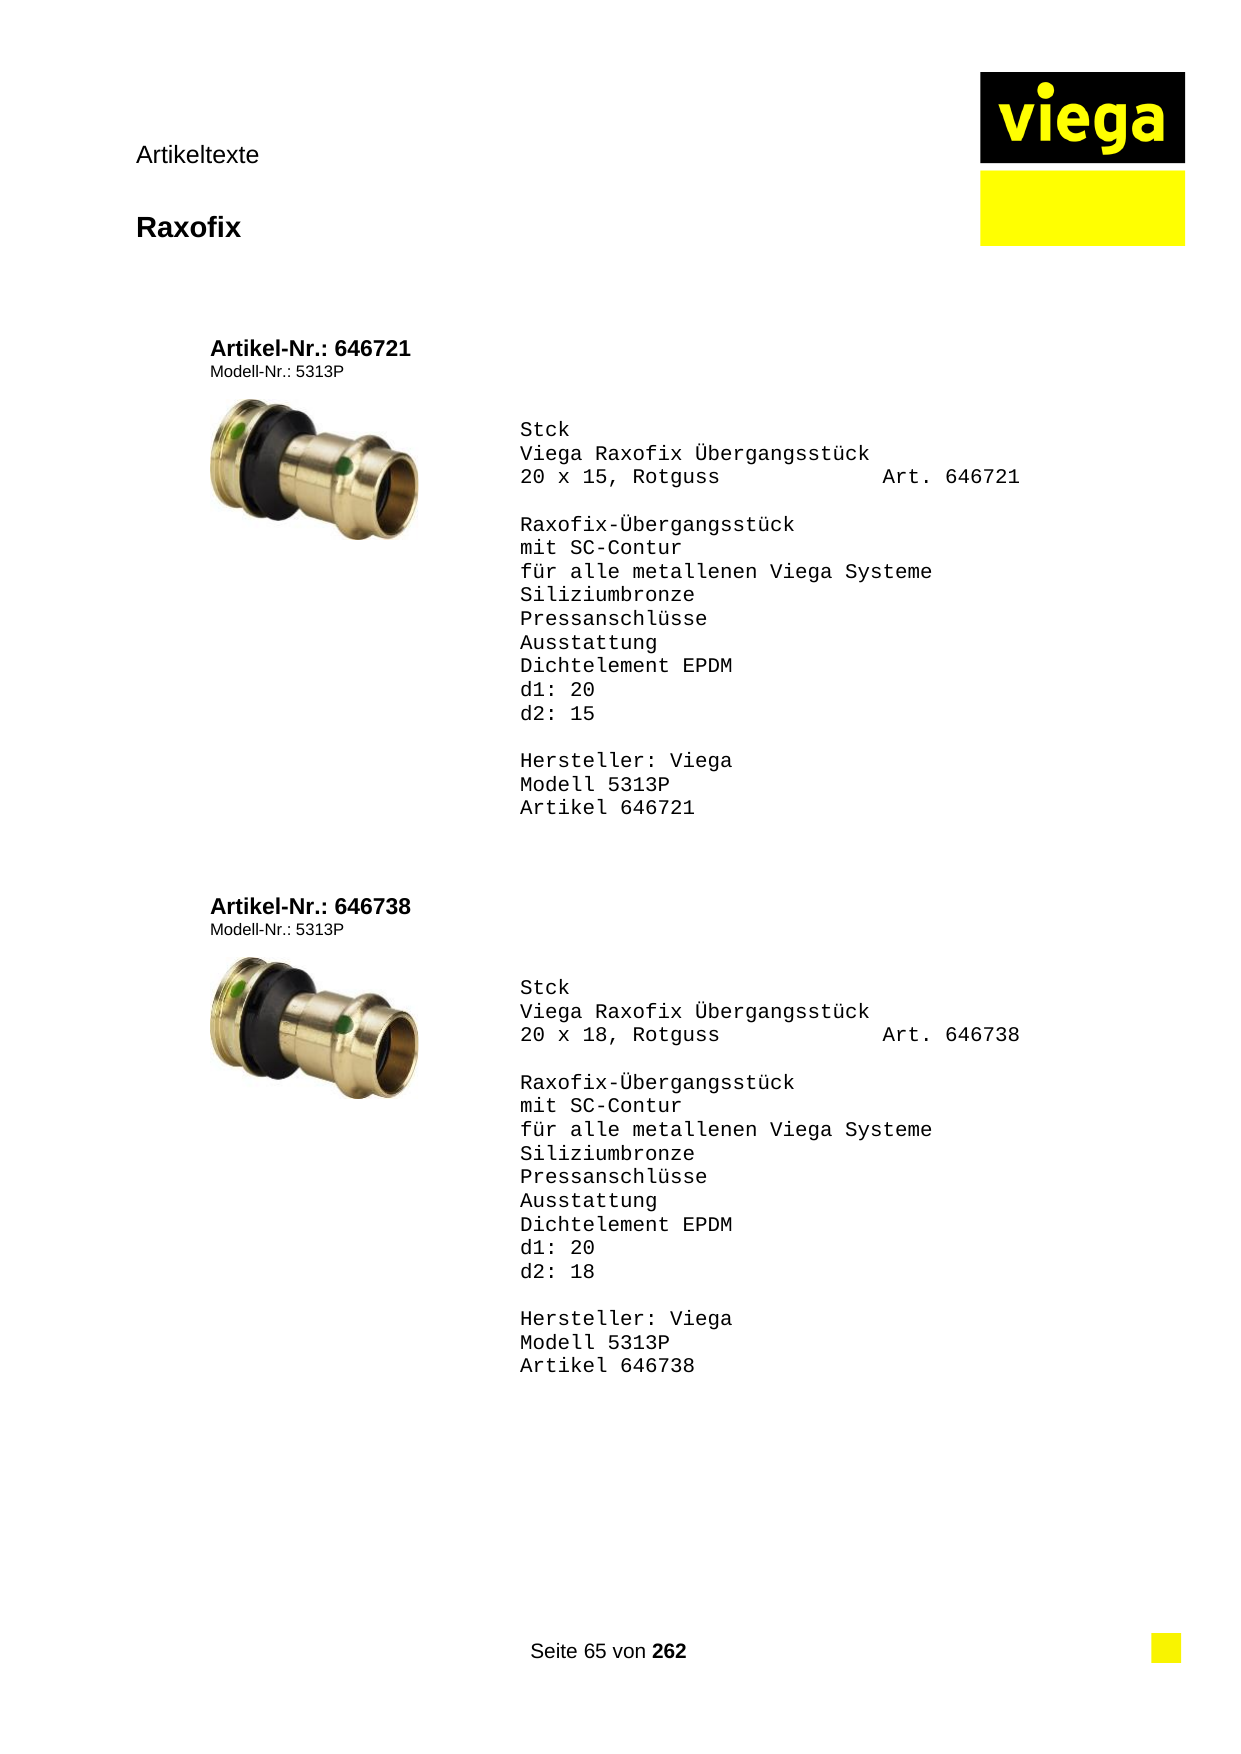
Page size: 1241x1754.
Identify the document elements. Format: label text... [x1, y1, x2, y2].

text Pressanschlüsse [520, 608, 1181, 632]
text Dichtelement EPDM [520, 655, 1181, 679]
text mit SC-Contur [520, 537, 1181, 561]
text Ausstattung [520, 1190, 1181, 1213]
text 20 x 18, Rotguss Art. 646738 [520, 1024, 1181, 1048]
text 20 x 15, Rotguss Art. 646721 [520, 466, 1181, 490]
text mit SC-Contur [520, 1095, 1181, 1119]
text Hersteller: Viega [520, 750, 1181, 774]
text Raxofix-Übergangsstück [520, 1072, 1181, 1095]
text d2: 15 [520, 703, 1181, 726]
text Raxofix-Übergangsstück [520, 513, 1181, 537]
picture [210, 399, 419, 540]
text Artikel-Nr.: 646738 [210, 893, 1181, 919]
text Modell-Nr.: 5313P [210, 361, 1181, 381]
text Pressanschlüsse [520, 1166, 1181, 1190]
text Artikel 646738 [520, 1355, 1181, 1379]
text für alle metallenen Viega Systeme [520, 1119, 1181, 1143]
picture [1151, 1633, 1182, 1663]
text Hersteller: Viega [520, 1308, 1181, 1332]
text Artikel 646721 [520, 797, 1181, 821]
text Viega Raxofix Übergangsstück [520, 1001, 1181, 1024]
text Ausstattung [520, 632, 1181, 655]
text Dichtelement EPDM [520, 1213, 1181, 1237]
text Artikel-Nr.: 646721 [210, 335, 1181, 361]
text Siliziumbronze [520, 584, 1181, 608]
picture [210, 957, 419, 1099]
text für alle metallenen Viega Systeme [520, 561, 1181, 584]
text Siliziumbronze [520, 1143, 1181, 1166]
picture [980, 72, 1186, 246]
text Viega Raxofix Übergangsstück [520, 443, 1181, 466]
text d1: 20 [520, 1237, 1181, 1261]
text Stck [520, 419, 1181, 443]
text Modell 5313P [520, 774, 1181, 797]
text Modell 5313P [520, 1332, 1181, 1355]
text Modell-Nr.: 5313P [210, 919, 1181, 939]
text d1: 20 [520, 679, 1181, 703]
text Stck [520, 977, 1181, 1001]
text d2: 18 [520, 1261, 1181, 1284]
